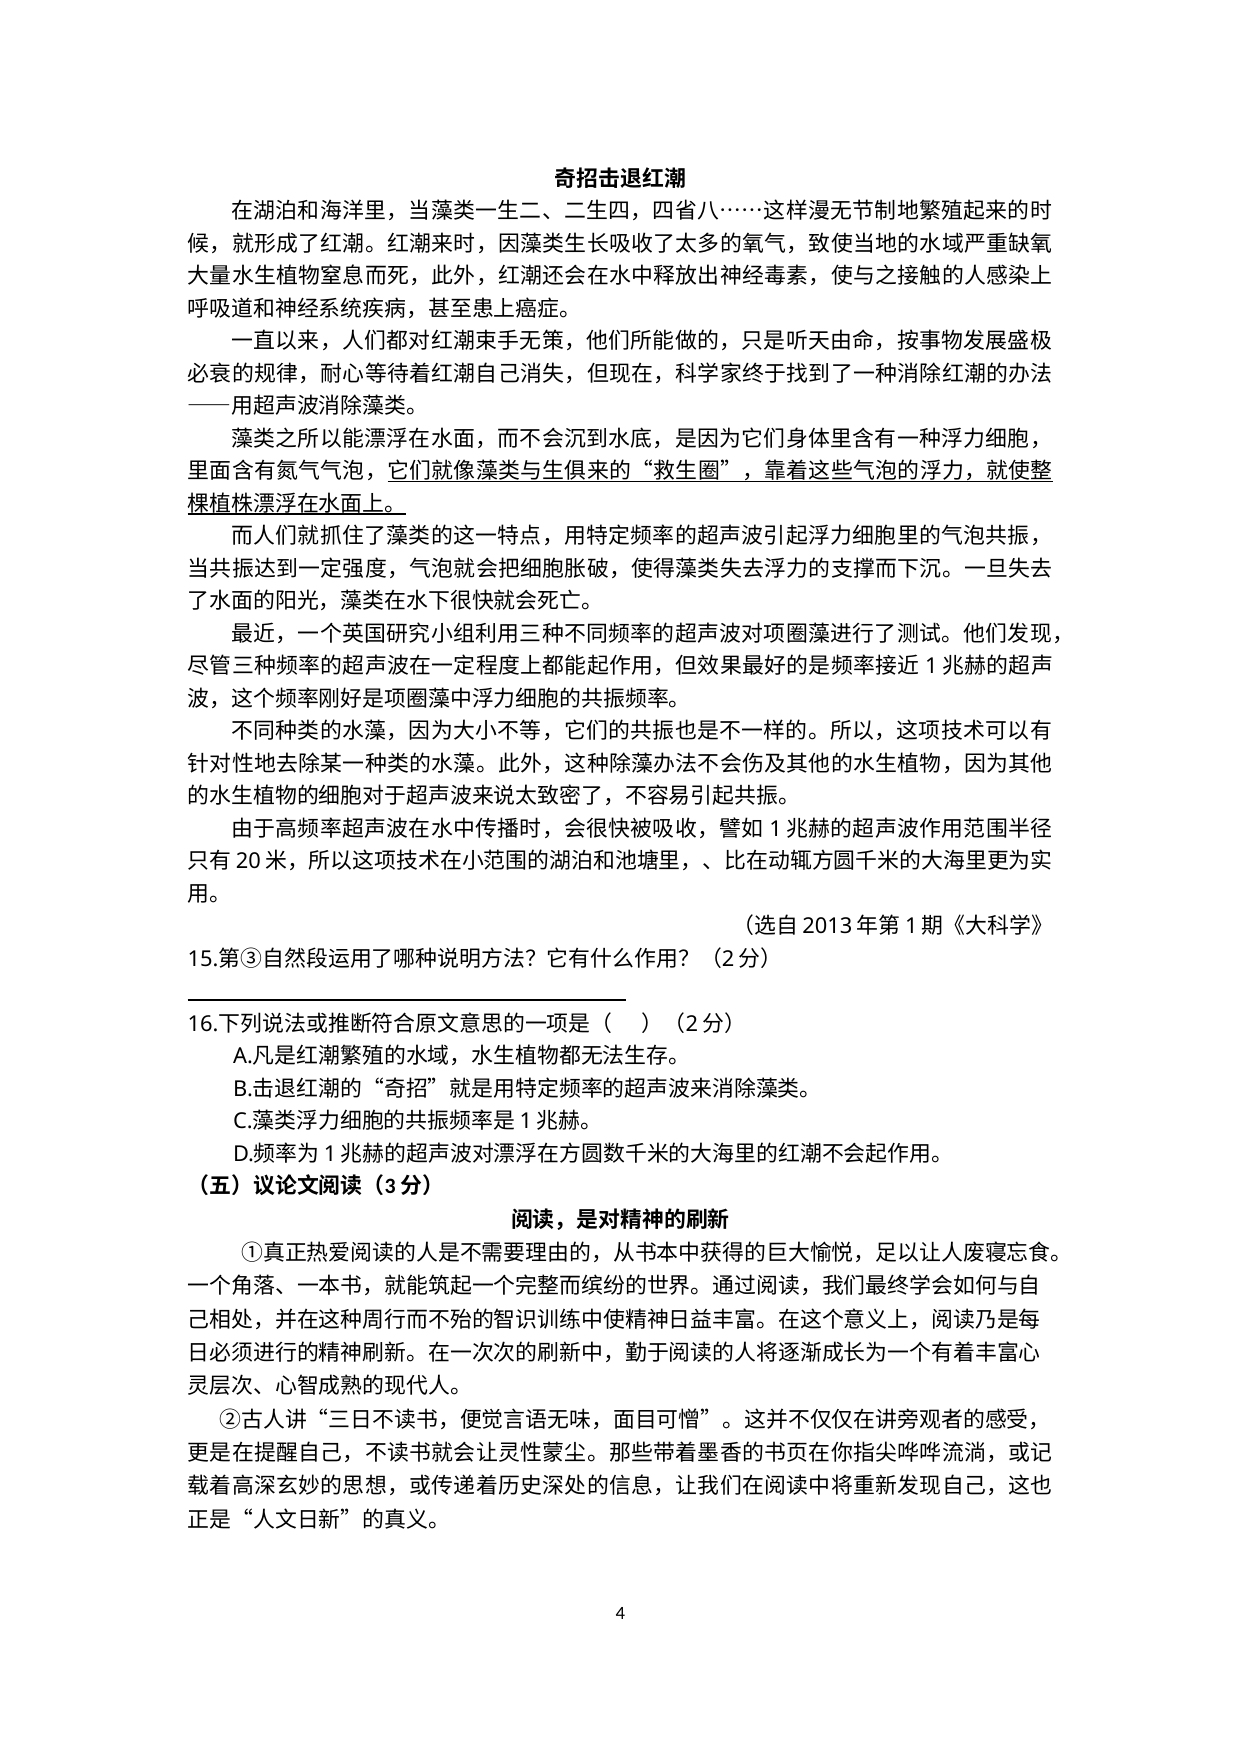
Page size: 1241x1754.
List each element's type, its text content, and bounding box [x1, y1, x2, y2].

text （选自2013年第1期《大科学》 [187, 908, 1053, 941]
text 16.下列说法或推断符合原文意思的一项是（ ）（2分） [187, 1006, 1053, 1038]
text 一直以来，人们都对红潮束手无策，他们所能做的，只是听天由命，按事物发展盛极必衰的规律，耐心等待着红潮自己消失，但现在，科学家终于找到了一种消除红潮的办法——用超声波消除藻类。 [187, 323, 1053, 421]
text ②古人讲“三日不读书，便觉言语无味，面目可憎”。这并不仅仅在讲旁观者的感受，更是在提醒自己，不读书就会让灵性蒙尘。那些带着墨香的书页在你指尖哗哗流淌，或记载着高深玄妙的思想，或传递着历史深处的信息，让我们在阅读中将重新发现自己，这也正是“人文日新”的真义。 [187, 1401, 1053, 1534]
text 奇招击退红潮 [187, 161, 1053, 193]
text 不同种类的水藻，因为大小不等，它们的共振也是不一样的。所以，这项技术可以有针对性地去除某一种类的水藻。此外，这种除藻办法不会伤及其他的水生植物，因为其他的水生植物的细胞对于超声波来说太致密了，不容易引起共振。 [187, 713, 1053, 811]
text 而人们就抓住了藻类的这一特点，用特定频率的超声波引起浮力细胞里的气泡共振，当共振达到一定强度，气泡就会把细胞胀破，使得藻类失去浮力的支撑而下沉。一旦失去了水面的阳光，藻类在水下很快就会死亡。 [187, 518, 1053, 616]
text A.凡是红潮繁殖的水域，水生植物都无法生存。 [187, 1038, 1053, 1071]
text 由于高频率超声波在水中传播时，会很快被吸收，譬如1兆赫的超声波作用范围半径只有20米，所以这项技术在小范围的湖泊和池塘里，、比在动辄方圆千米的大海里更为实用。 [187, 811, 1053, 908]
text 在湖泊和海洋里，当藻类一生二、二生四，四省八……这样漫无节制地繁殖起来的时候，就形成了红潮。红潮来时，因藻类生长吸收了太多的氧气，致使当地的水域严重缺氧，大量水生植物窒息而死，此外，红潮还会在水中释放出神经毒素，使与之接触的人感染上呼吸道和神经系统疾病，甚至患上癌症。 [187, 193, 1053, 323]
text （五）议论文阅读（3分） [187, 1168, 1053, 1201]
text ①真正热爱阅读的人是不需要理由的，从书本中获得的巨大愉悦，足以让人废寝忘食。一个角落、一本书，就能筑起一个完整而缤纷的世界。通过阅读，我们最终学会如何与自己相处，并在这种周行而不殆的智识训练中使精神日益丰富。在这个意义上，阅读乃是每日必须进行的精神刷新。在一次次的刷新中，勤于阅读的人将逐渐成长为一个有着丰富心灵层次、心智成熟的现代人。 [187, 1234, 1053, 1401]
text 最近，一个英国研究小组利用三种不同频率的超声波对项圈藻进行了测试。他们发现，尽管三种频率的超声波在一定程度上都能起作用，但效果最好的是频率接近1兆赫的超声波，这个频率刚好是项圈藻中浮力细胞的共振频率。 [187, 616, 1053, 713]
text 藻类之所以能漂浮在水面，而不会沉到水底，是因为它们身体里含有一种浮力细胞，里面含有氮气气泡，它们就像藻类与生俱来的“救生圈”，靠着这些气泡的浮力，就使整棵植株漂浮在水面上。 [187, 421, 1053, 518]
text B.击退红潮的“奇招”就是用特定频率的超声波来消除藻类。 [187, 1071, 1053, 1103]
text 阅读，是对精神的刷新 [187, 1201, 1053, 1234]
text D.频率为1兆赫的超声波对漂浮在方圆数千米的大海里的红潮不会起作用。 [187, 1136, 1053, 1168]
text C.藻类浮力细胞的共振频率是1兆赫。 [187, 1103, 1053, 1136]
text 15.第③自然段运用了哪种说明方法？它有什么作用？（2分） [187, 941, 1053, 973]
